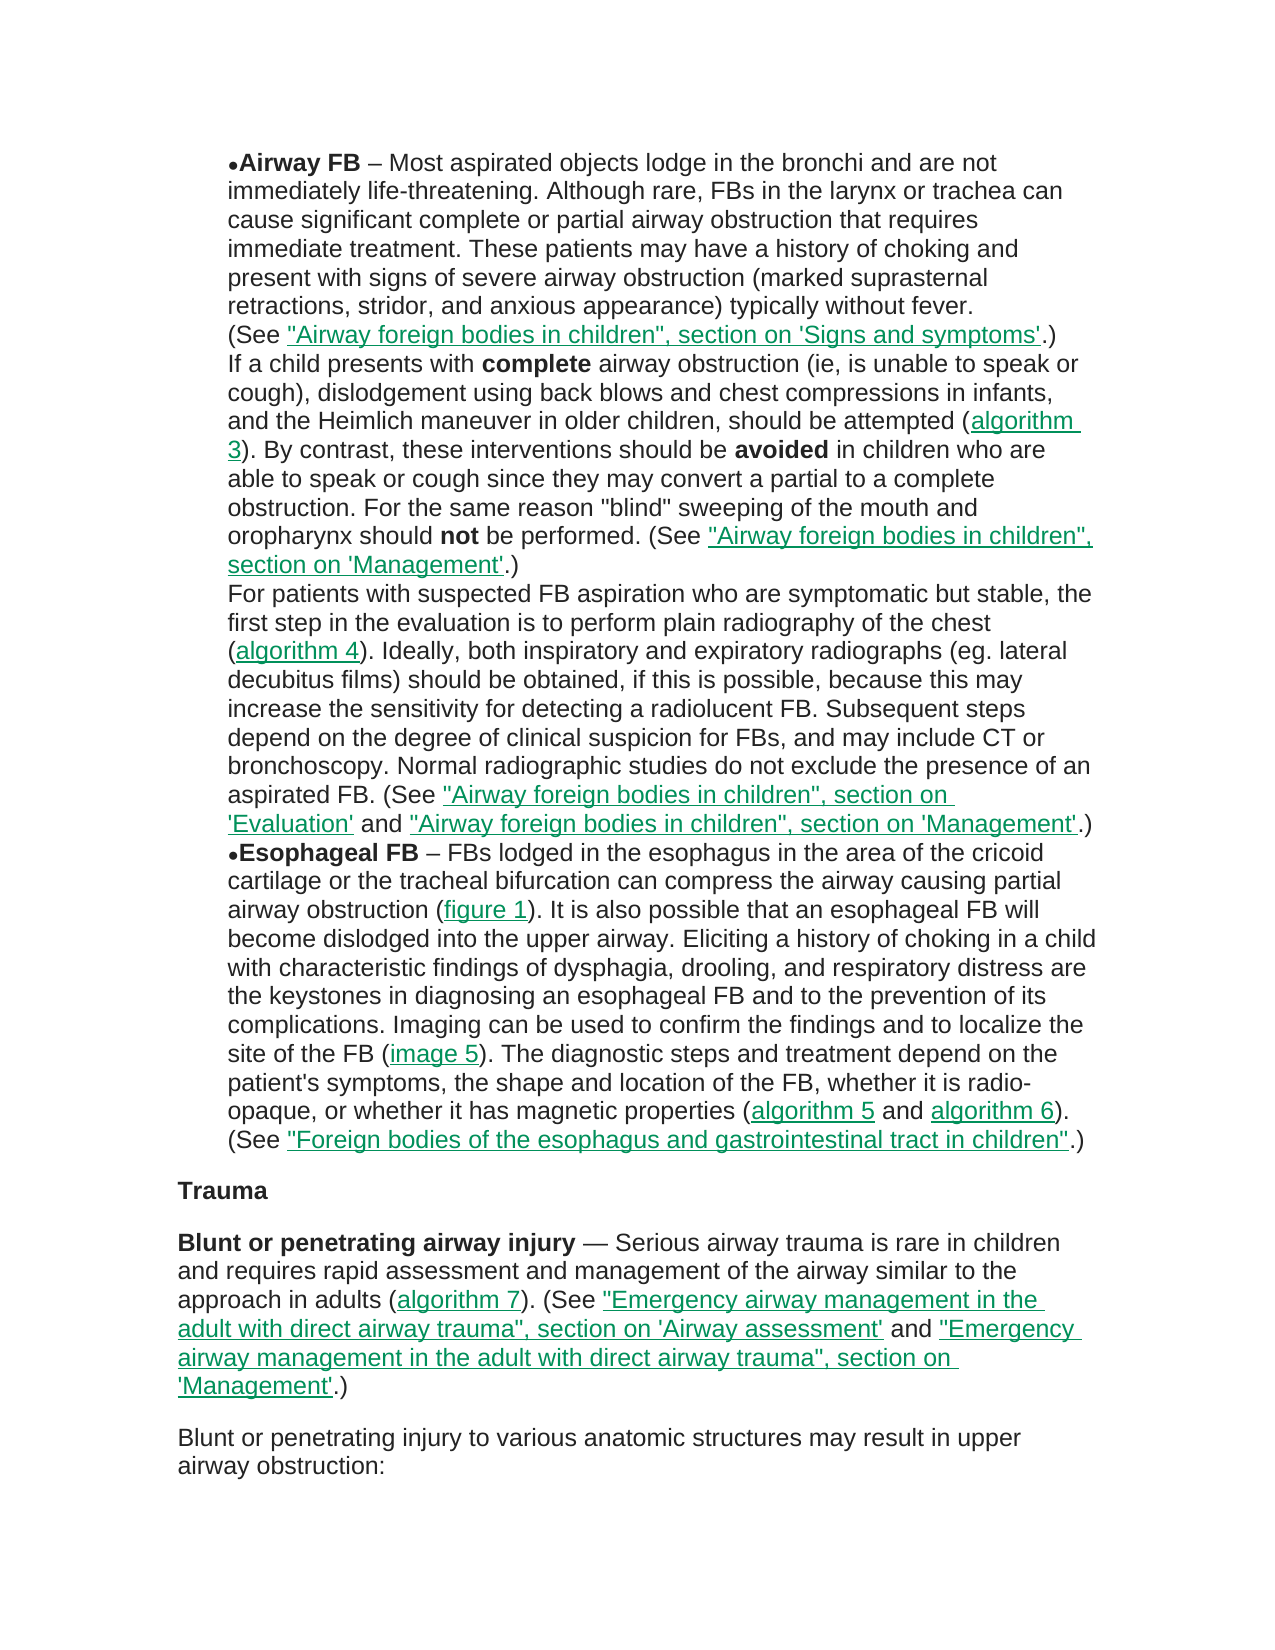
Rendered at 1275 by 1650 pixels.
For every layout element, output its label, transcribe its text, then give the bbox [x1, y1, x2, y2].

text If a child presents with complete airway obstruction (ie, is unable to speak or cough), dislodgement using back blows and chest compressions in infants, and the Heimlich maneuver in older children, should be attempted (algorithm 3). By contrast, these interventions should be avoided in children who are able to speak or cough since they may convert a partial to a complete obstruction. For the same reason "blind" sweeping of the mouth and oropharynx should not be performed. (See "Airway foreign bodies in children", section on 'Management'.) [227, 349, 1098, 579]
text Blunt or penetrating airway injury — Serious airway trauma is rare in children and requires rapid assessment and management of the airway similar to the approach in adults (algorithm 7). (See "Emergency airway management in the adult with direct airway trauma", section on 'Airway assessment' and "Emergency airway management in the adult with direct airway trauma", section on 'Management'.) [177, 1228, 1098, 1400]
text ●Airway FB – Most aspirated objects lodge in the bronchi and are not immediately life-threatening. Although rare, FBs in the larynx or trachea can cause significant complete or partial airway obstruction that requires immediate treatment. These patients may have a history of choking and present with signs of severe airway obstruction (marked suprasternal retractions, stridor, and anxious appearance) typically without fever. (See "Airway foreign bodies in children", section on 'Signs and symptoms'.) [227, 148, 1098, 349]
text Blunt or penetrating injury to various anatomic structures may result in upper airway obstruction: [177, 1423, 1098, 1480]
text ●Esophageal FB – FBs lodged in the esophagus in the area of the cricoid cartilage or the tracheal bifurcation can compress the airway causing partial airway obstruction (figure 1). It is also possible that an esophageal FB will become dislodged into the upper airway. Eliciting a history of choking in a child with characteristic findings of dysphagia, drooling, and respiratory distress are the keystones in diagnosing an esophageal FB and to the prevention of its complications. Imaging can be used to confirm the findings and to localize the site of the FB (image 5). The diagnostic steps and treatment depend on the patient's symptoms, the shape and location of the FB, whether it is radio-opaque, or whether it has magnetic properties (algorithm 5 and algorithm 6). (See "Foreign bodies of the esophagus and gastrointestinal tract in children".) [227, 838, 1098, 1154]
text Trauma [177, 1176, 1098, 1205]
text For patients with suspected FB aspiration who are symptomatic but stable, the first step in the evaluation is to perform plain radiography of the chest (algorithm 4). Ideally, both inspiratory and expiratory radiographs (eg. lateral decubitus films) should be obtained, if this is possible, because this may increase the sensitivity for detecting a radiolucent FB. Subsequent steps depend on the degree of clinical suspicion for FBs, and may include CT or bronchoscopy. Normal radiographic studies do not exclude the presence of an aspirated FB. (See "Airway foreign bodies in children", section on 'Evaluation' and "Airway foreign bodies in children", section on 'Management'.) [227, 579, 1098, 838]
